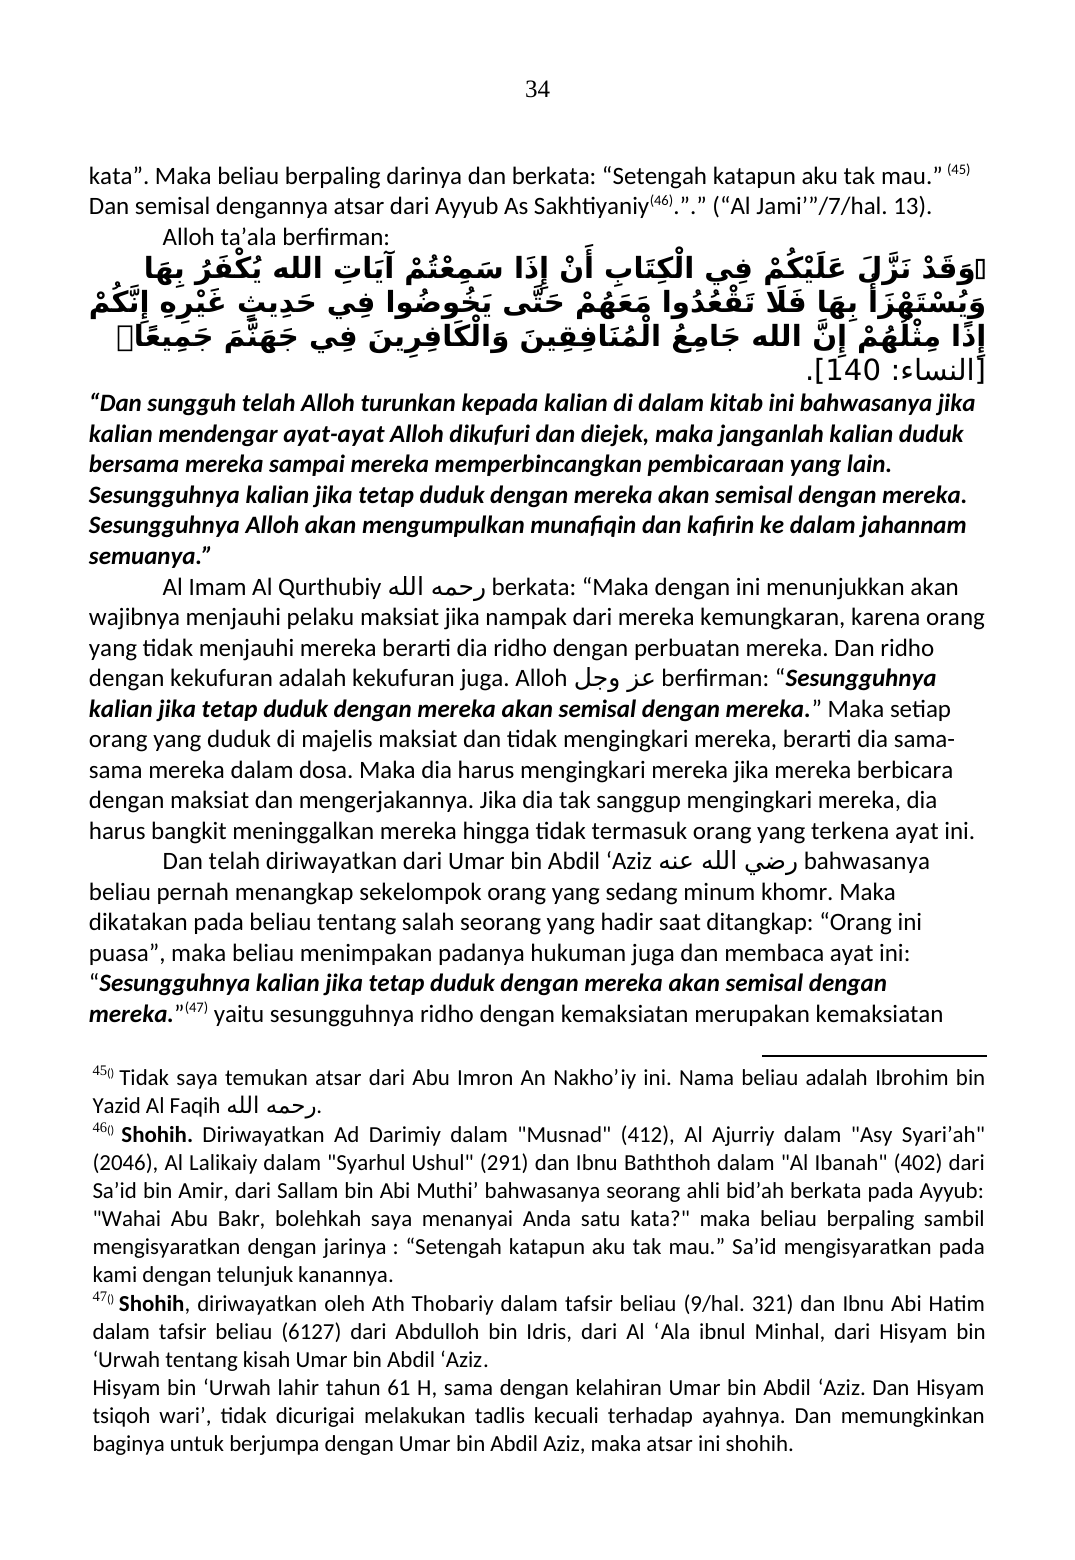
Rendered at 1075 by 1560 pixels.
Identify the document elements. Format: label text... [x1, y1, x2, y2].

text “Dan sungguh telah Alloh turunkan kepada kalian di dalam kitab ini bahwasanya jika kalian mendengar ayat-ayat Alloh dikufuri dan diejek, maka janganlah kalian duduk bersama mereka sampai mereka memperbincangkan pembicaraan yang lain. Sesungguhnya kalian jika tetap duduk dengan mereka akan semisal dengan mereka. Sesungguhnya Alloh akan mengumpulkan munafiqin dan kafirin ke dalam jahannam semuanya.” [89, 387, 986, 571]
text Alloh ta’ala berfirman: [89, 221, 986, 252]
text Dan telah diriwayatkan dari Umar bin Abdil ‘Aziz رضي الله عنه bahwasanya beliau pernah menangkap sekelompok orang yang sedang minum khomr. Maka dikatakan pada beliau tentang salah seorang yang hadir saat ditangkap: “Orang ini puasa”, maka beliau menimpakan padanya hukuman juga dan membaca ayat ini: “Sesungguhnya kalian jika tetap duduk dengan mereka akan semisal dengan mereka.”() yaitu sesungguhnya ridho dengan kemaksiatan merupakan kemaksiatan juga. Karena itulah pelaku dan orang yang meridhoinya dihukum dengan hukuman kemaksiatan hingga mereka binasa semuanya. [89, 845, 986, 1028]
text وَقَدْ نَزَّلَ عَلَيْكُمْ فِي الْكِتَابِ أَنْ إِذَا سَمِعْتُمْ آيَاتِ الله يُكْفَرُ بِهَا وَيُسْتَهْزَأُ بِهَا فَلَا تَقْعُدُوا مَعَهُمْ حَتَّى يَخُوضُوا فِي حَدِيثٍ غَيْرِهِ إِنَّكُمْ إِذًا مِثْلُهُمْ إِنَّ الله جَامِعُ الْمُنَافِقِينَ وَالْكَافِرِينَ فِي جَهَنَّمَ جَمِيعًا [النساء: 140]. [89, 252, 986, 387]
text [89, 160, 986, 221]
text Al Imam Al Qurthubiy رحمه الله berkata: “Maka dengan ini menunjukkan akan wajibnya menjauhi pelaku maksiat jika nampak dari mereka kemungkaran, karena orang yang tidak menjauhi mereka berarti dia ridho dengan perbuatan mereka. Dan ridho dengan kekufuran adalah kekufuran juga. Alloh عز وجل berfirman: “Sesungguhnya kalian jika tetap duduk dengan mereka akan semisal dengan mereka.” Maka setiap orang yang duduk di majelis maksiat dan tidak mengingkari mereka, berarti dia sama-sama mereka dalam dosa. Maka dia harus mengingkari mereka jika mereka berbicara dengan maksiat dan mengerjakannya. Jika dia tak sanggup mengingkari mereka, dia harus bangkit meninggalkan mereka hingga tidak termasuk orang yang terkena ayat ini. [89, 571, 986, 845]
